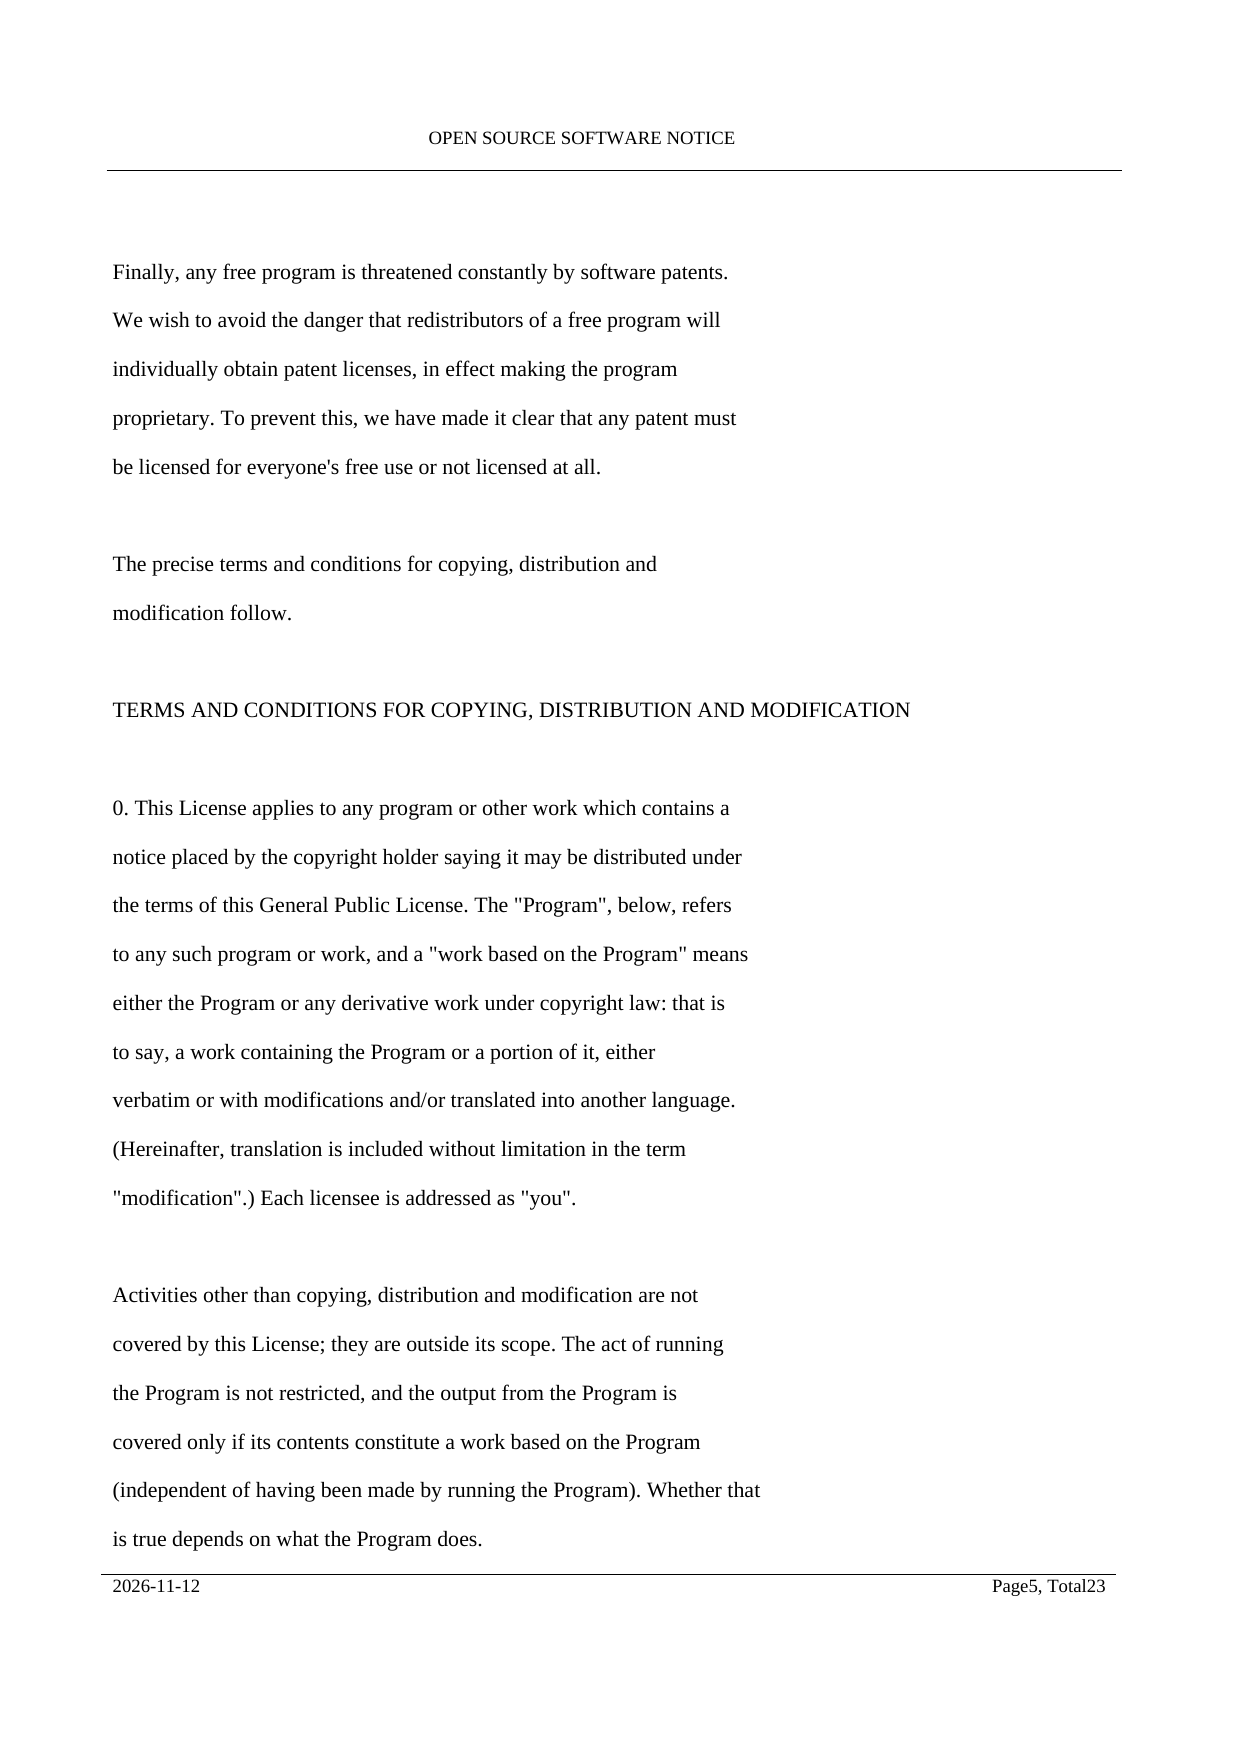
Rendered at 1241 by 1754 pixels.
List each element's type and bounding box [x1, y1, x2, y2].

text [112, 206, 1128, 1555]
